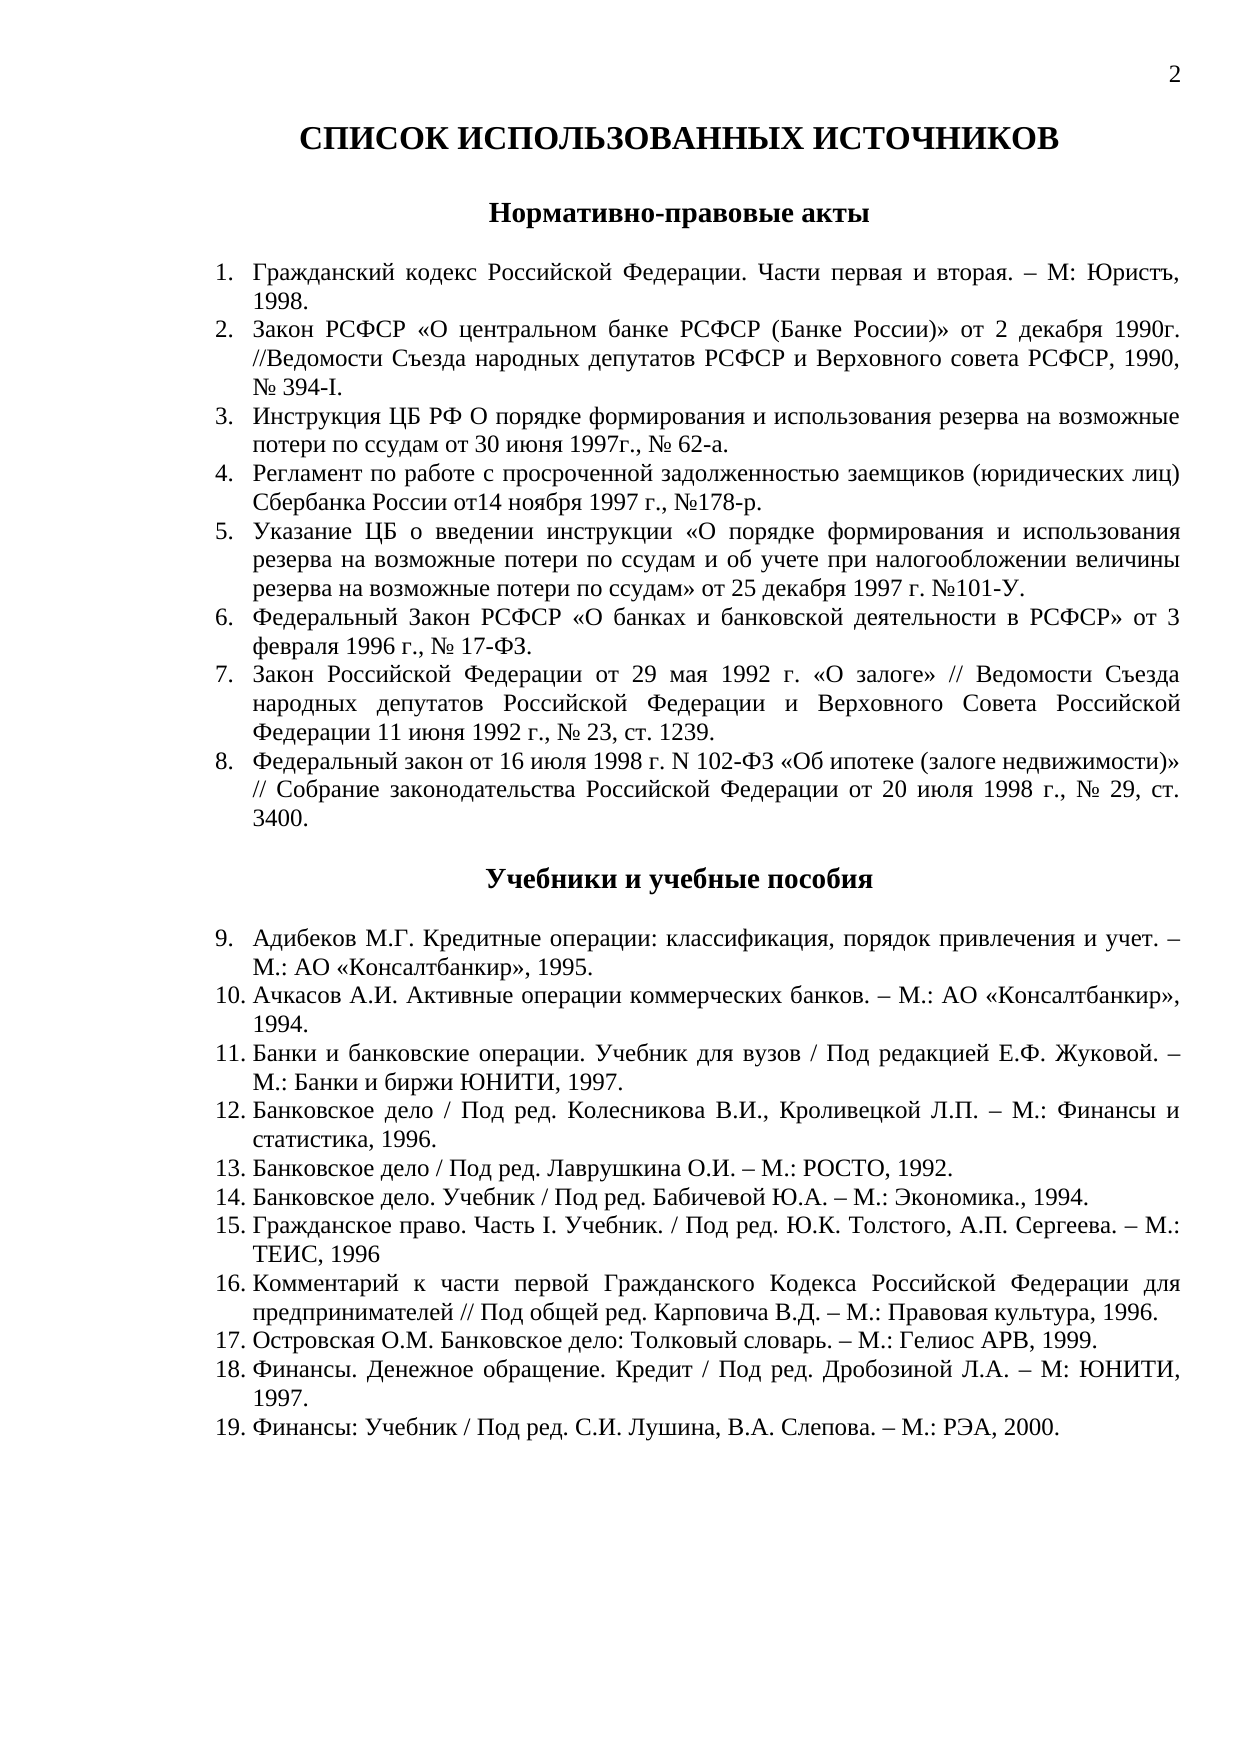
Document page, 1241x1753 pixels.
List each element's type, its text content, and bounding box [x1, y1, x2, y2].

list Федеральный закон от 16 июля 1998 г. N 102-ФЗ «Об ипотеке (залоге недвижимости)» // Собрание законодательства Российской Федерации от 20 июля 1998 г., № 29, ст. 3400. [215, 746, 1181, 832]
list Регламент по работе с просроченной задолженностью заемщиков (юридических лиц) Сбербанка России от14 ноября 1997 г., №178-р. [215, 458, 1181, 516]
list Комментарий к части первой Гражданского Кодекса Российской Федерации для предпринимателей // Под общей ред. Карповича В.Д. – М.: Правовая культура, 1996. [215, 1268, 1181, 1326]
list Адибеков М.Г. Кредитные операции: классификация, порядок привлечения и учет. – М.: АО «Консалтбанкир», 1995. [215, 923, 1181, 981]
text Список использованных источников [177, 118, 1181, 156]
list Гражданское право. Часть I. Учебник. / Под ред. Ю.К. Толстого, А.П. Сергеева. – М.: ТЕИС, 1996 [215, 1211, 1181, 1268]
list Банки и банковские операции. Учебник для вузов / Под редакцией Е.Ф. Жуковой. – М.: Банки и биржи ЮНИТИ, 1997. [215, 1038, 1181, 1096]
list Закон РСФСР «О центральном банке РСФСР (Банке России)» от 2 декабря 1990г. //Ведомости Съезда народных депутатов РСФСР и Верховного совета РСФСР, 1990, № 394-I. [215, 314, 1181, 401]
list Указание ЦБ о введении инструкции «О порядке формирования и использования резерва на возможные потери по ссудам и об учете при налогообложении величины резерва на возможные потери по ссудам» от 25 декабря 1997 г. №101-У. [215, 516, 1181, 602]
list Инструкция ЦБ РФ О порядке формирования и использования резерва на возможные потери по ссудам от 30 июня 1997г., № 62-а. [215, 401, 1181, 458]
list Банковское дело / Под ред. Колесникова В.И., Кроливецкой Л.П. – М.: Финансы и статистика, 1996. [215, 1096, 1181, 1153]
list Федеральный Закон РСФСР «О банках и банковской деятельности в РСФСР» от 3 февраля 1996 г., № 17-ФЗ. [215, 602, 1181, 659]
list Финансы. Денежное обращение. Кредит / Под ред. Дробозиной Л.А. – М: ЮНИТИ, 1997. [215, 1354, 1181, 1412]
subtitle Нормативно-правовые акты [177, 195, 1181, 228]
list Финансы: Учебник / Под ред. С.И. Лушина, В.А. Слепова. – М.: РЭА, 2000. [215, 1412, 1181, 1441]
list Островская О.М. Банковское дело: Толковый словарь. – М.: Гелиос АРВ, 1999. [215, 1326, 1181, 1354]
list Банковское дело / Под ред. Лаврушкина О.И. – М.: РОСТО, 1992. [215, 1153, 1181, 1182]
list Ачкасов А.И. Активные операции коммерческих банков. – М.: АО «Консалтбанкир», 1994. [215, 981, 1181, 1038]
subtitle Учебники и учебные пособия [177, 861, 1181, 894]
list Банковское дело. Учебник / Под ред. Бабичевой Ю.А. – М.: Экономика., 1994. [215, 1182, 1181, 1211]
list Закон Российской Федерации от 29 мая 1992 г. «О залоге» // Ведомости Съезда народных депутатов Российской Федерации и Верховного Совета Российской Федерации 11 июня 1992 г., № 23, ст. 1239. [215, 659, 1181, 746]
list Гражданский кодекс Российской Федерации. Части первая и вторая. – М: Юристъ, 1998. [215, 257, 1181, 314]
